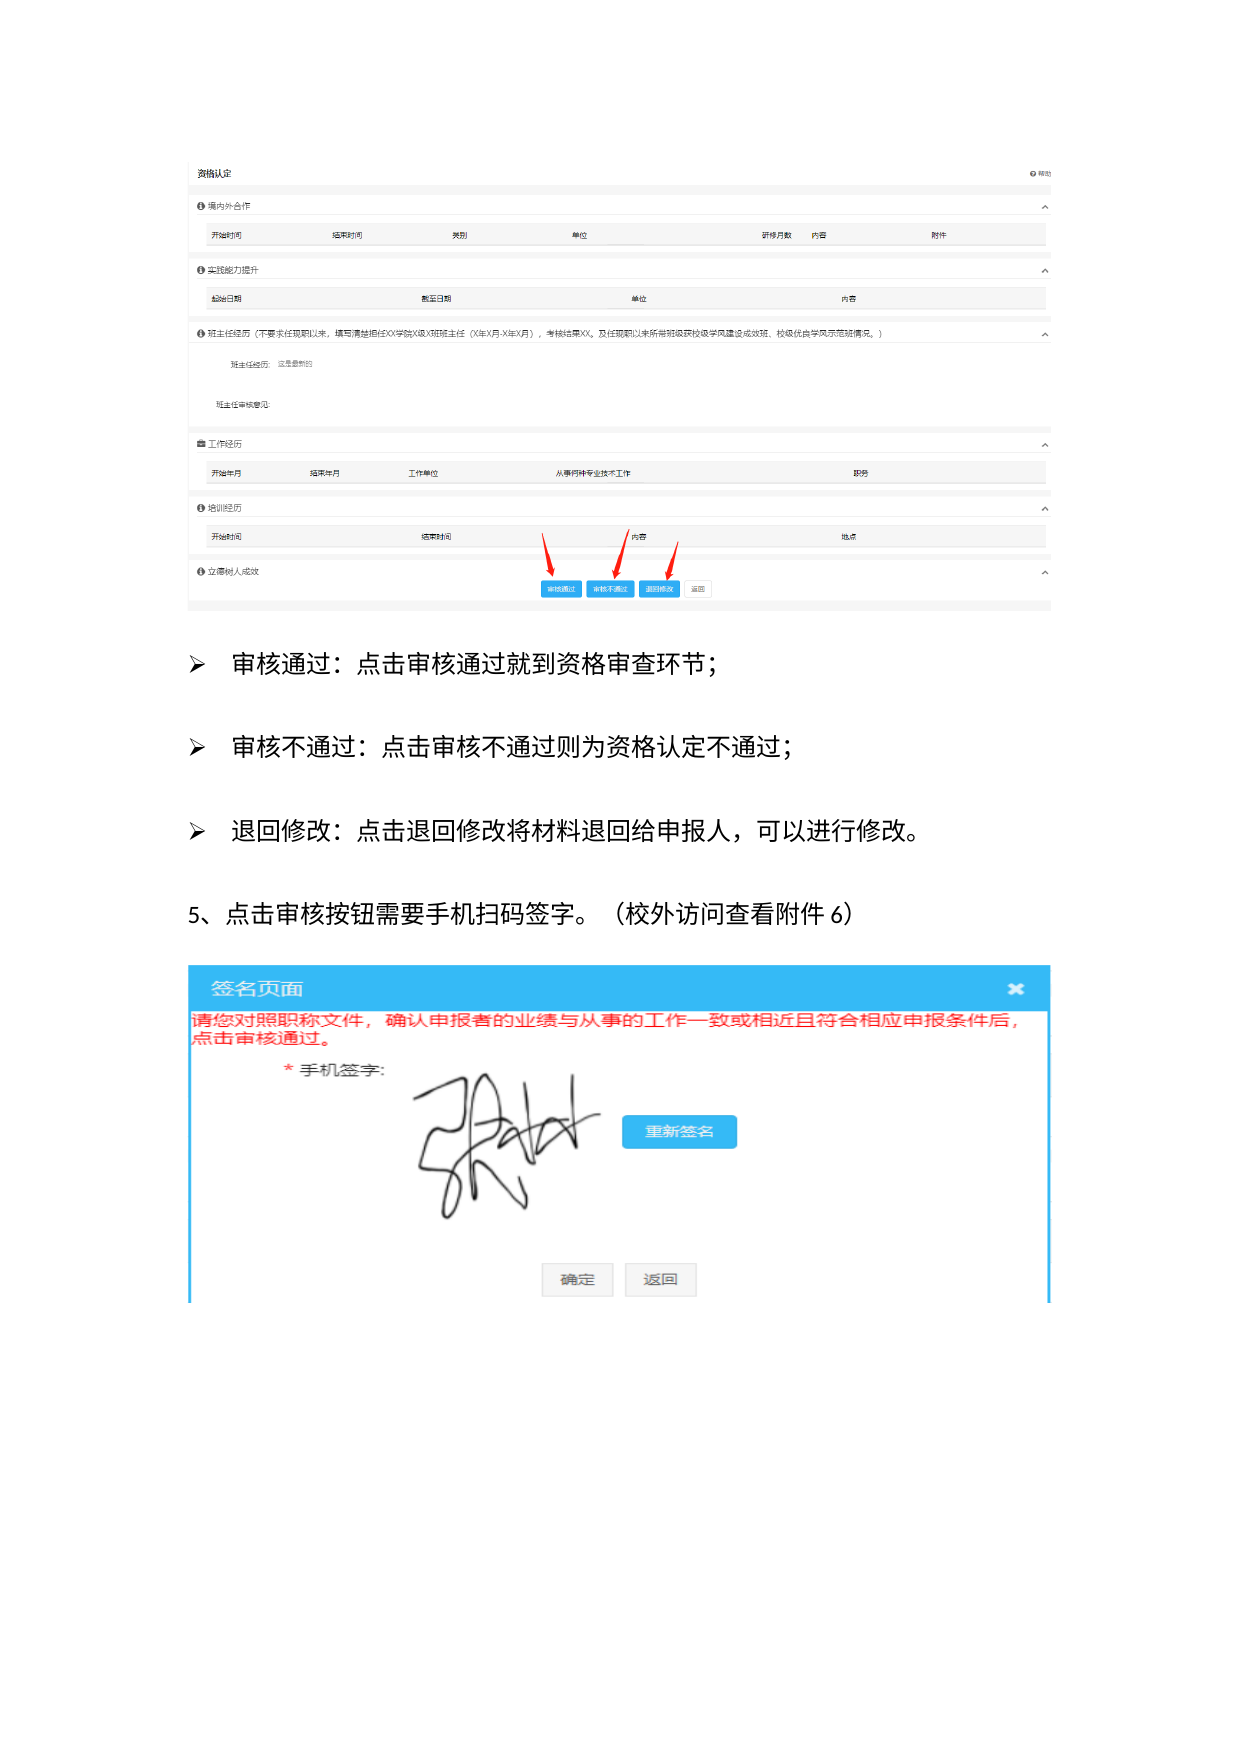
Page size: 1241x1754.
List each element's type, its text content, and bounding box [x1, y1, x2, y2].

picture [187, 162, 1051, 611]
picture [187, 962, 1052, 1303]
list 审核通过：点击审核通过就到资格审查环节； [187, 630, 1053, 695]
list 退回修改：点击退回修改将材料退回给申报人，可以进行修改。 [187, 797, 1053, 862]
list 点击审核按钮需要手机扫码签字。（校外访问查看附件6） [187, 880, 1053, 945]
list 审核不通过：点击审核不通过则为资格认定不通过； [187, 713, 1053, 778]
